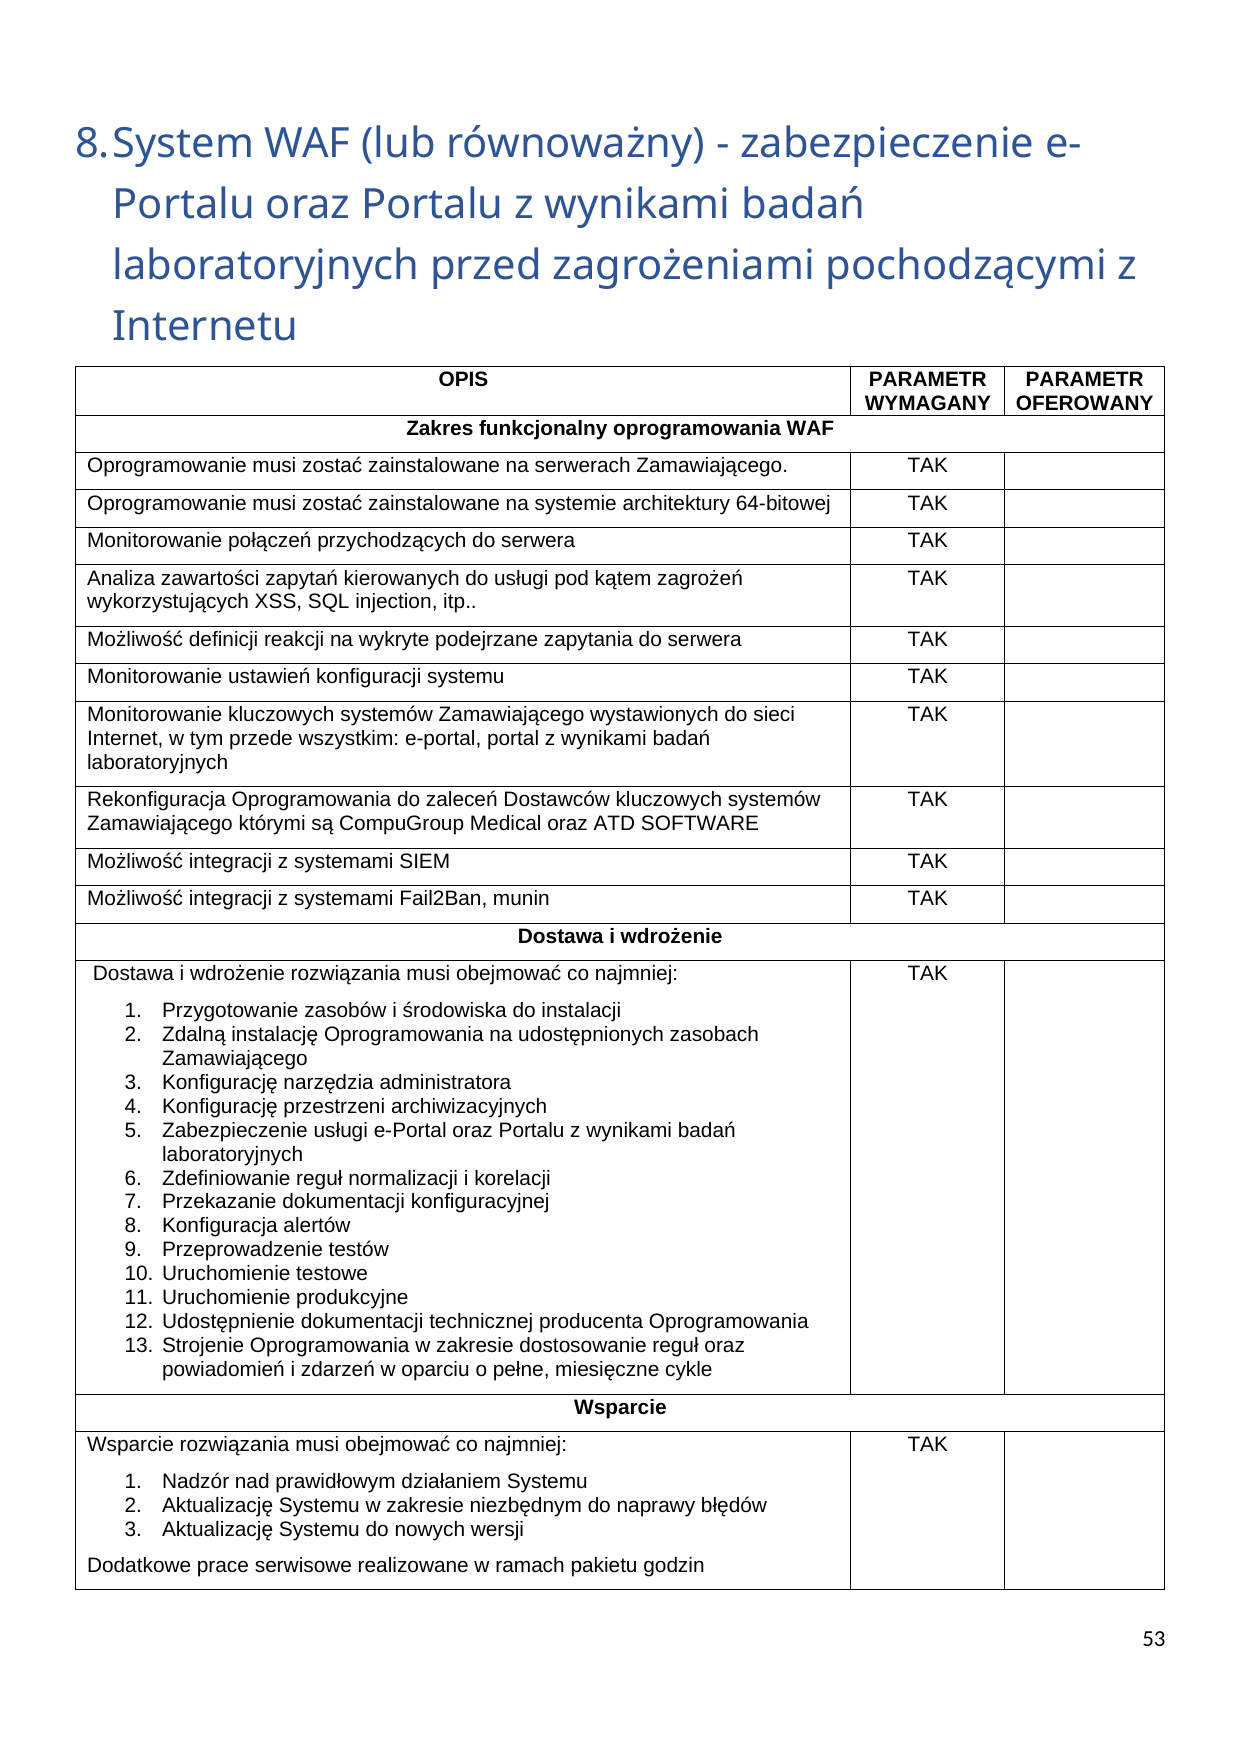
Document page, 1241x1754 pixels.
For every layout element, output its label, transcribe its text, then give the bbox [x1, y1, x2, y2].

table_header OPIS [76, 367, 850, 415]
table_cell [1005, 886, 1164, 923]
table_cell TAK [851, 565, 1004, 626]
table_cell TAK [851, 490, 1004, 527]
table_header PARAMETR WYMAGANY [851, 367, 1004, 415]
table_cell Zakres funkcjonalny oprogramowania WAF [76, 416, 1164, 452]
table_cell Dostawa i wdrożenie [76, 924, 1164, 960]
table_cell [1005, 528, 1164, 564]
table_cell Oprogramowanie musi zostać zainstalowane na systemie architektury 64-bitowej [76, 490, 850, 527]
table_cell Możliwość integracji z systemami Fail2Ban, munin [76, 886, 850, 923]
table_cell TAK [851, 702, 1004, 786]
subtitle System WAF (lub równoważny) - zabezpieczenie e-Portalu oraz Portalu z wynikami badań laboratoryjnych przed zagrożeniami pochodzącymi z Internetu [75, 112, 1165, 353]
table_cell Rekonfiguracja Oprogramowania do zaleceń Dostawców kluczowych systemów Zamawiającego którymi są CompuGroup Medical oraz ATD SOFTWARE [76, 787, 850, 848]
table_cell Możliwość definicji reakcji na wykryte podejrzane zapytania do serwera [76, 627, 850, 663]
table_cell [1005, 490, 1164, 527]
table_cell Monitorowanie ustawień konfiguracji systemu [76, 664, 850, 701]
table_cell [1005, 702, 1164, 786]
table_cell Wsparcie [76, 1395, 1164, 1431]
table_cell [76, 1432, 850, 1589]
table_cell Możliwość integracji z systemami SIEM [76, 849, 850, 885]
table_header PARAMETR OFEROWANY [1005, 367, 1164, 415]
table_cell TAK [851, 528, 1004, 564]
table_cell [1005, 664, 1164, 701]
table_cell TAK [851, 961, 1004, 1393]
table_cell Oprogramowanie musi zostać zainstalowane na serwerach Zamawiającego. [76, 453, 850, 489]
table_cell Monitorowanie kluczowych systemów Zamawiającego wystawionych do sieci Internet, w tym przede wszystkim: e-portal, portal z wynikami badań laboratoryjnych [76, 702, 850, 786]
table_cell Dostawa i wdrożenie rozwiązania musi obejmować co najmniej: Przygotowanie zasobów i środowiska do instalacji Zdalną instalację Oprogramowania na udostępnionych zasobach Zamawiającego Konfigurację narzędzia administratora Konfigurację przestrzeni archiwizacyjnych Zabezpieczenie usługi e-Portal oraz Portalu z wynikami badań laboratoryjnych Zdefiniowanie reguł normalizacji i korelacji Przekazanie dokumentacji konfiguracyjnej Konfiguracja alertów Przeprowadzenie testów Uruchomienie testowe Uruchomienie produkcyjne Udostępnienie dokumentacji technicznej producenta Oprogramowania Strojenie Oprogramowania w zakresie dostosowanie reguł oraz powiadomień i zdarzeń w oparciu o pełne, miesięczne cykle [76, 961, 850, 1393]
table_cell TAK [851, 627, 1004, 663]
table_cell [1005, 849, 1164, 885]
table_cell TAK [851, 1432, 1004, 1589]
table_cell Monitorowanie połączeń przychodzących do serwera [76, 528, 850, 564]
table_cell [1005, 961, 1164, 1393]
table_cell TAK [851, 886, 1004, 923]
table_cell [1005, 453, 1164, 489]
table_cell TAK [851, 787, 1004, 848]
table_cell TAK [851, 849, 1004, 885]
table_cell TAK [851, 664, 1004, 701]
table_cell [1005, 565, 1164, 626]
table_cell [1005, 787, 1164, 848]
table_cell [1005, 627, 1164, 663]
table_cell Analiza zawartości zapytań kierowanych do usługi pod kątem zagrożeń wykorzystujących XSS, SQL injection, itp.. [76, 565, 850, 626]
table_cell TAK [851, 453, 1004, 489]
table_cell [1005, 1432, 1164, 1589]
